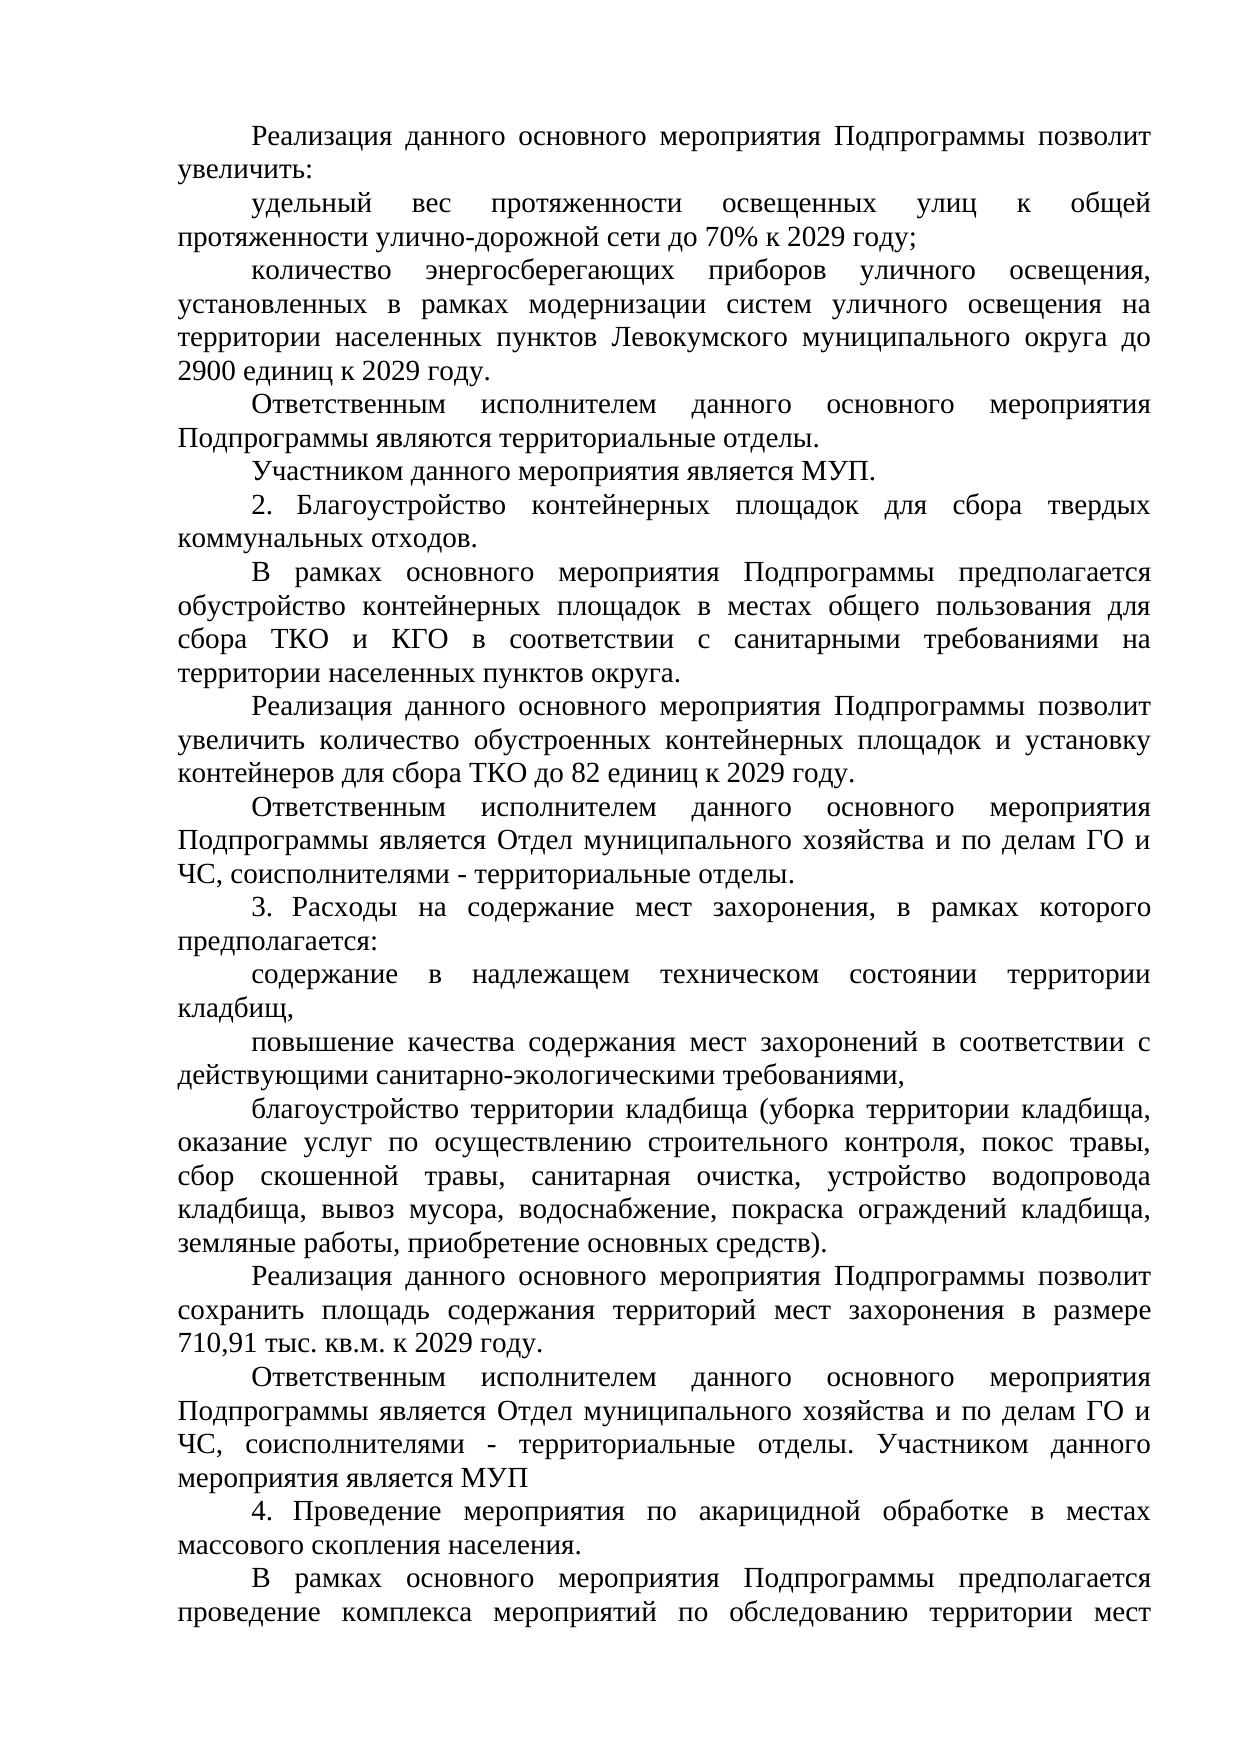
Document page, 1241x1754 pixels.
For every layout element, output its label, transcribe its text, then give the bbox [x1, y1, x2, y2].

text количество энергосберегающих приборов уличного освещения, установленных в рамках модернизации систем уличного освещения на территории населенных пунктов Левокумского муниципального округа до 2900 единиц к 2029 году. [177, 252, 1152, 386]
text В рамках основного мероприятия Подпрограммы предполагается обустройство контейнерных площадок в местах общего пользования для сбора ТКО и КГО в соответствии с санитарными требованиями на территории населенных пунктов округа. [177, 554, 1152, 688]
text Ответственным исполнителем данного основного мероприятия Подпрограммы являются территориальные отделы. [177, 386, 1152, 453]
text 3. Расходы на содержание мест захоронения, в рамках которого предполагается: [177, 889, 1152, 957]
text Реализация данного основного мероприятия Подпрограммы позволит увеличить: [177, 118, 1152, 185]
text Участником данного мероприятия является МУП. [177, 453, 1152, 487]
text повышение качества содержания мест захоронений в соответствии с действующими санитарно-экологическими требованиями, [177, 1024, 1152, 1091]
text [177, 1560, 1152, 1627]
text благоустройство территории кладбища (уборка территории кладбища, оказание услуг по осуществлению строительного контроля, покос травы, сбор скошенной травы, санитарная очистка, устройство водопровода кладбища, вывоз мусора, водоснабжение, покраска ограждений кладбища, земляные работы, приобретение основных средств). [177, 1091, 1152, 1258]
text Ответственным исполнителем данного основного мероприятия Подпрограммы является Отдел муниципального хозяйства и по делам ГО и ЧС, соисполнителями - территориальные отделы. Участником данного мероприятия является МУП [177, 1359, 1152, 1493]
text 2. Благоустройство контейнерных площадок для сбора твердых коммунальных отходов. [177, 487, 1152, 554]
text удельный вес протяженности освещенных улиц к общей протяженности улично-дорожной сети до 70% к 2029 году; [177, 185, 1152, 252]
text содержание в надлежащем техническом состоянии территории кладбищ, [177, 957, 1152, 1024]
text 4. Проведение мероприятия по акарицидной обработке в местах массового скопления населения. [177, 1493, 1152, 1560]
text Реализация данного основного мероприятия Подпрограммы позволит увеличить количество обустроенных контейнерных площадок и установку контейнеров для сбора ТКО до 82 единиц к 2029 году. [177, 688, 1152, 789]
text Реализация данного основного мероприятия Подпрограммы позволит сохранить площадь содержания территорий мест захоронения в размере 710,91 тыс. кв.м. к 2029 году. [177, 1258, 1152, 1359]
text Ответственным исполнителем данного основного мероприятия Подпрограммы является Отдел муниципального хозяйства и по делам ГО и ЧС, соисполнителями - территориальные отделы. [177, 789, 1152, 889]
